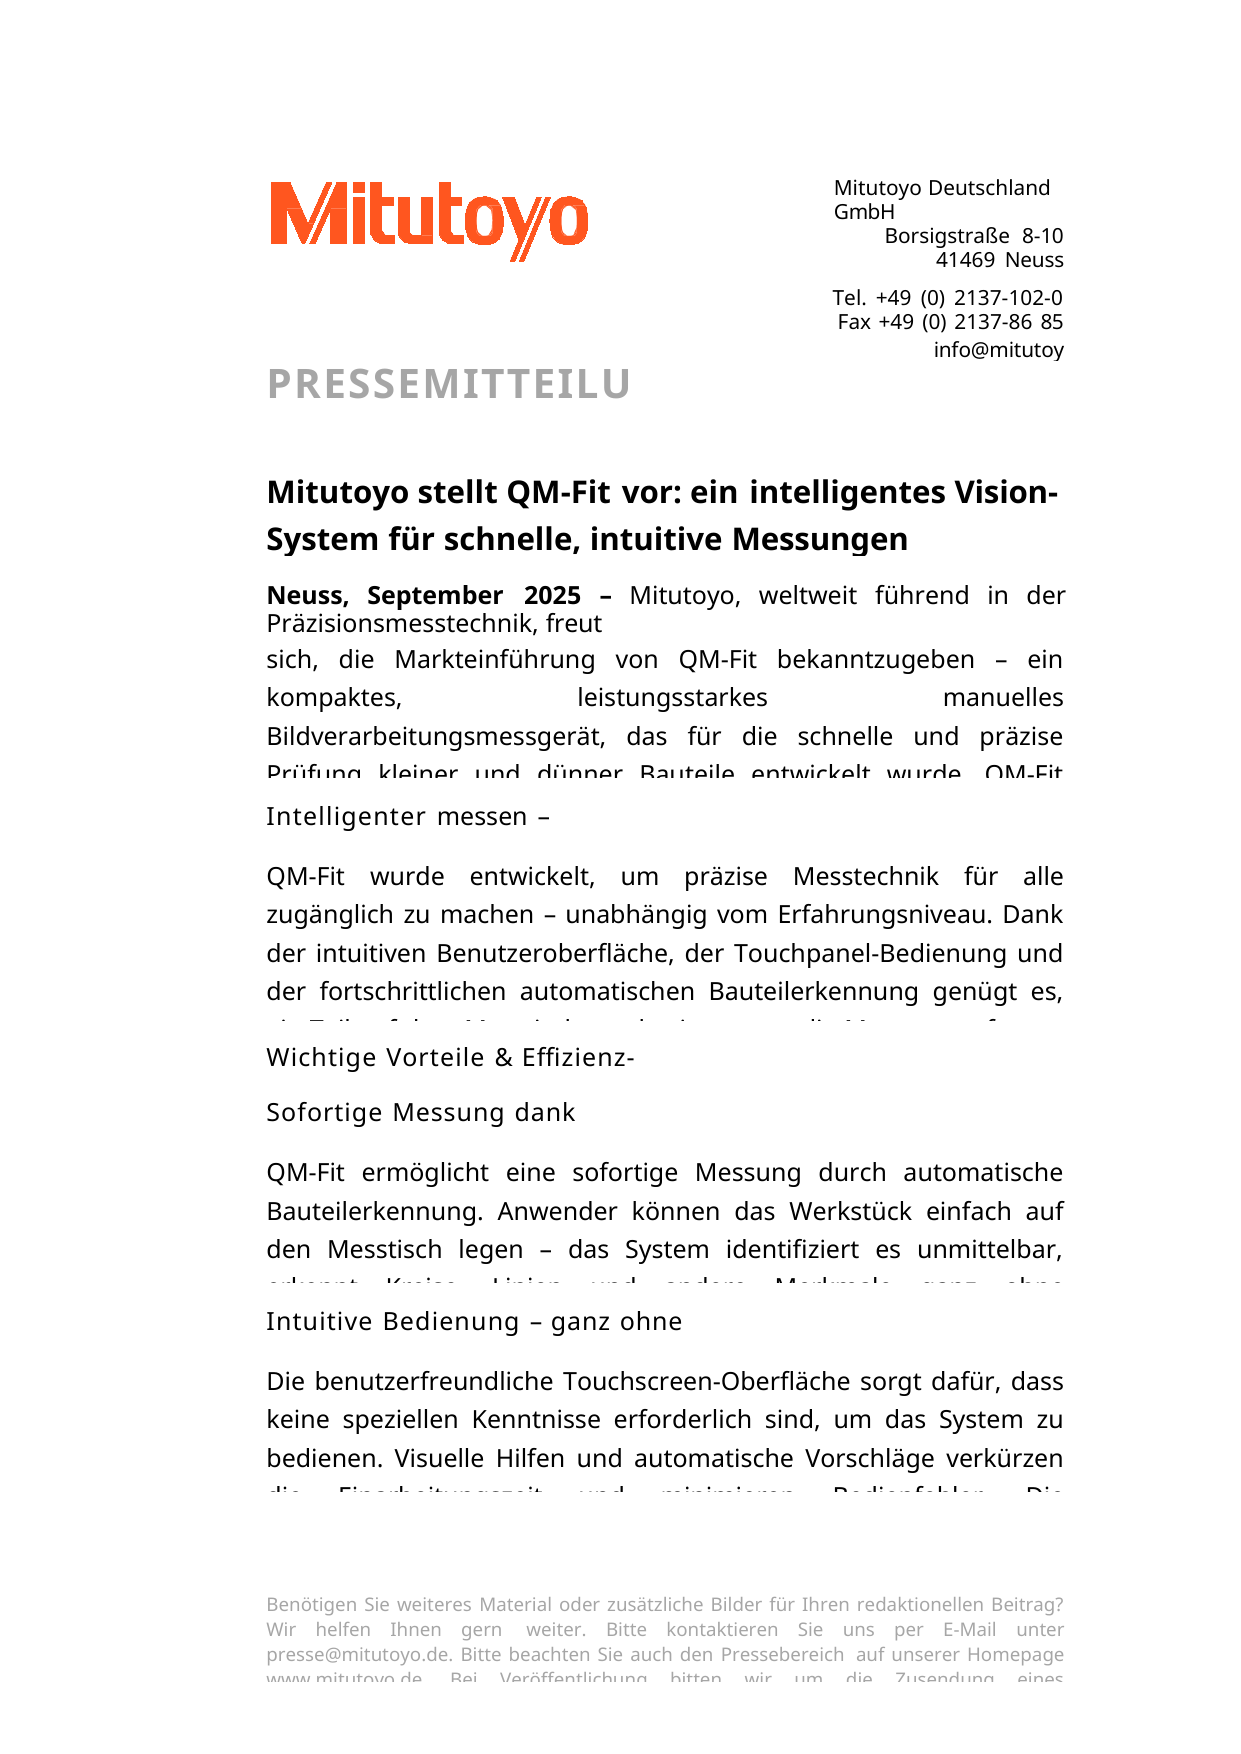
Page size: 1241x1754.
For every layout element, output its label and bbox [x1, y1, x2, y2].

picture [476, 205, 493, 236]
picture [561, 205, 577, 236]
